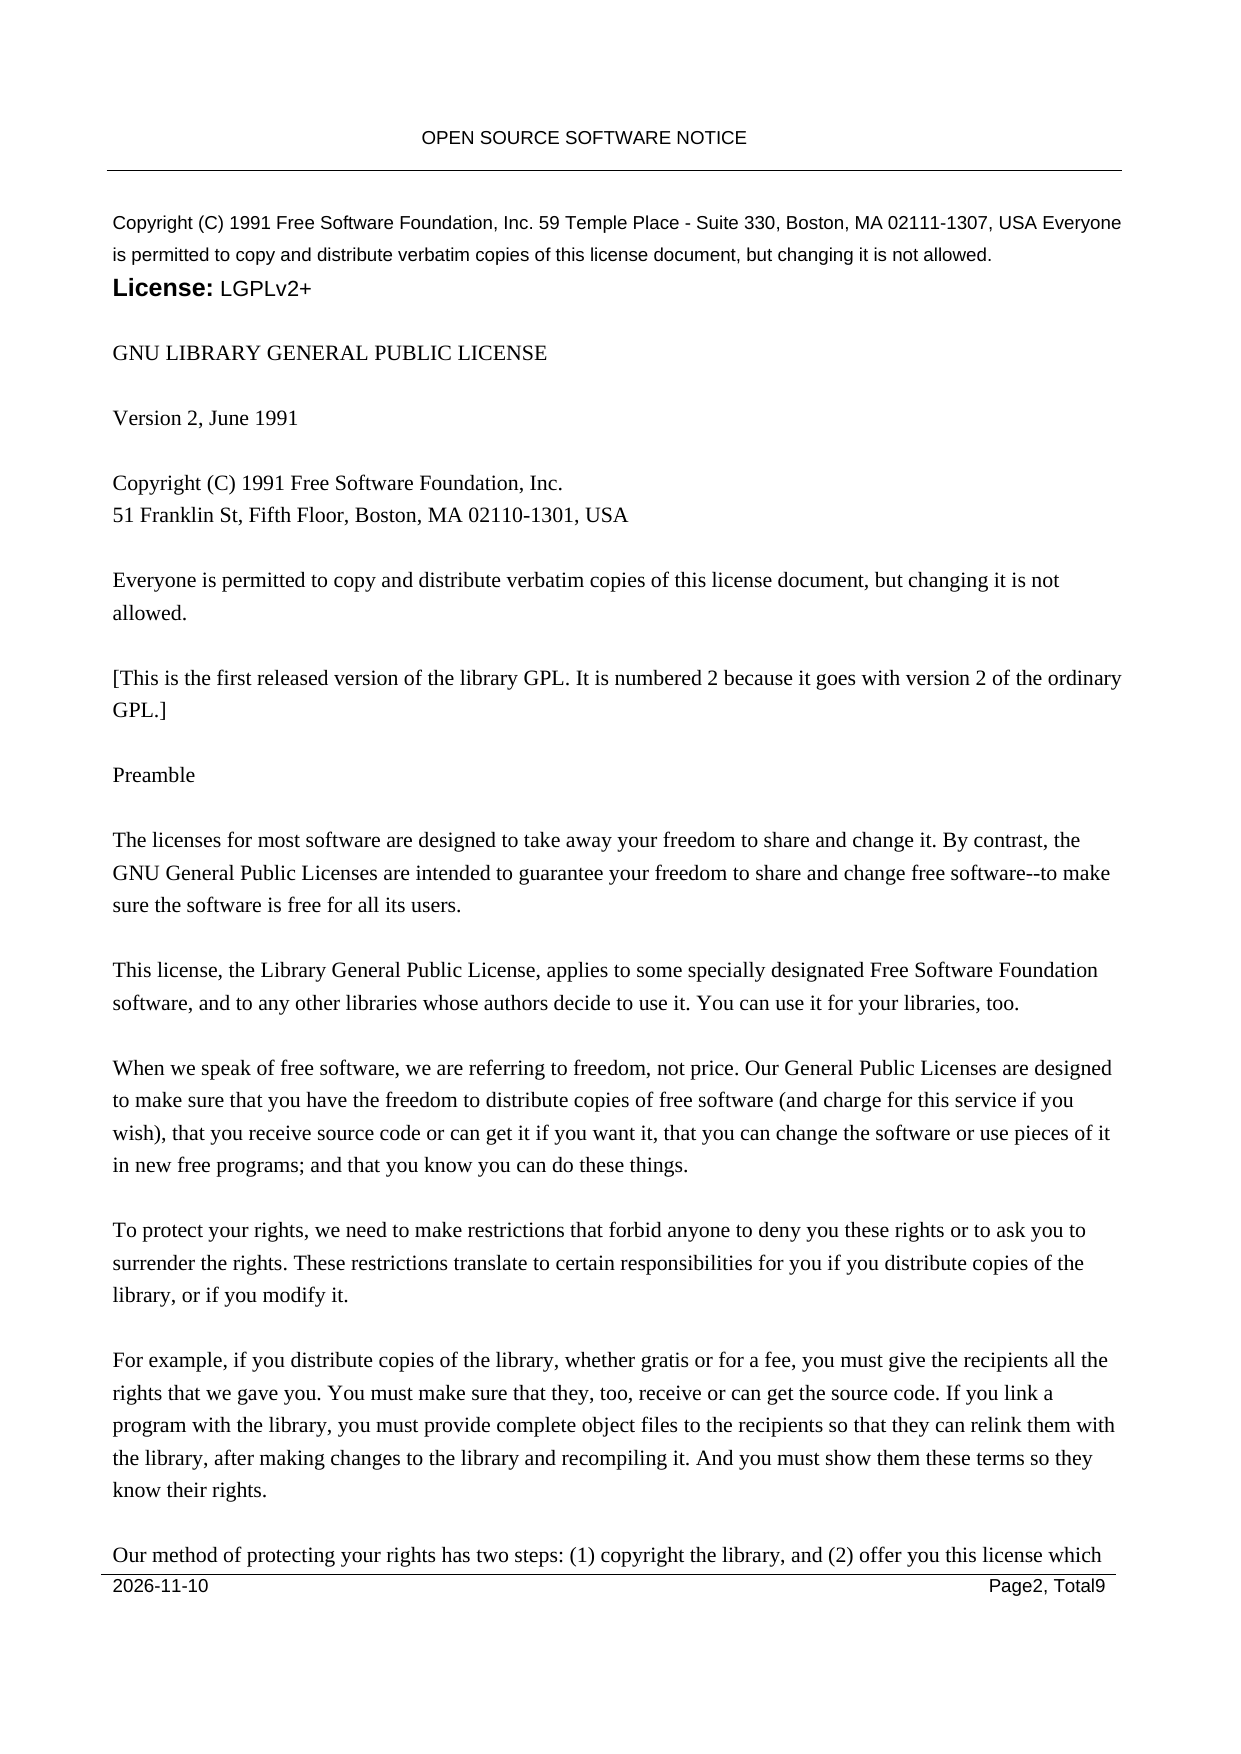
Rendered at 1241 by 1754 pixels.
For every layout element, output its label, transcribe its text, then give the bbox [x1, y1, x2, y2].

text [112, 271, 1128, 1571]
text Copyright (C) 1991 Free Software Foundation, Inc. 59 Temple Place - Suite 330, Boston, MA 02111-1307, USA Everyone is permitted to copy and distribute verbatim copies of this license document, but changing it is not allowed. [112, 206, 1128, 271]
